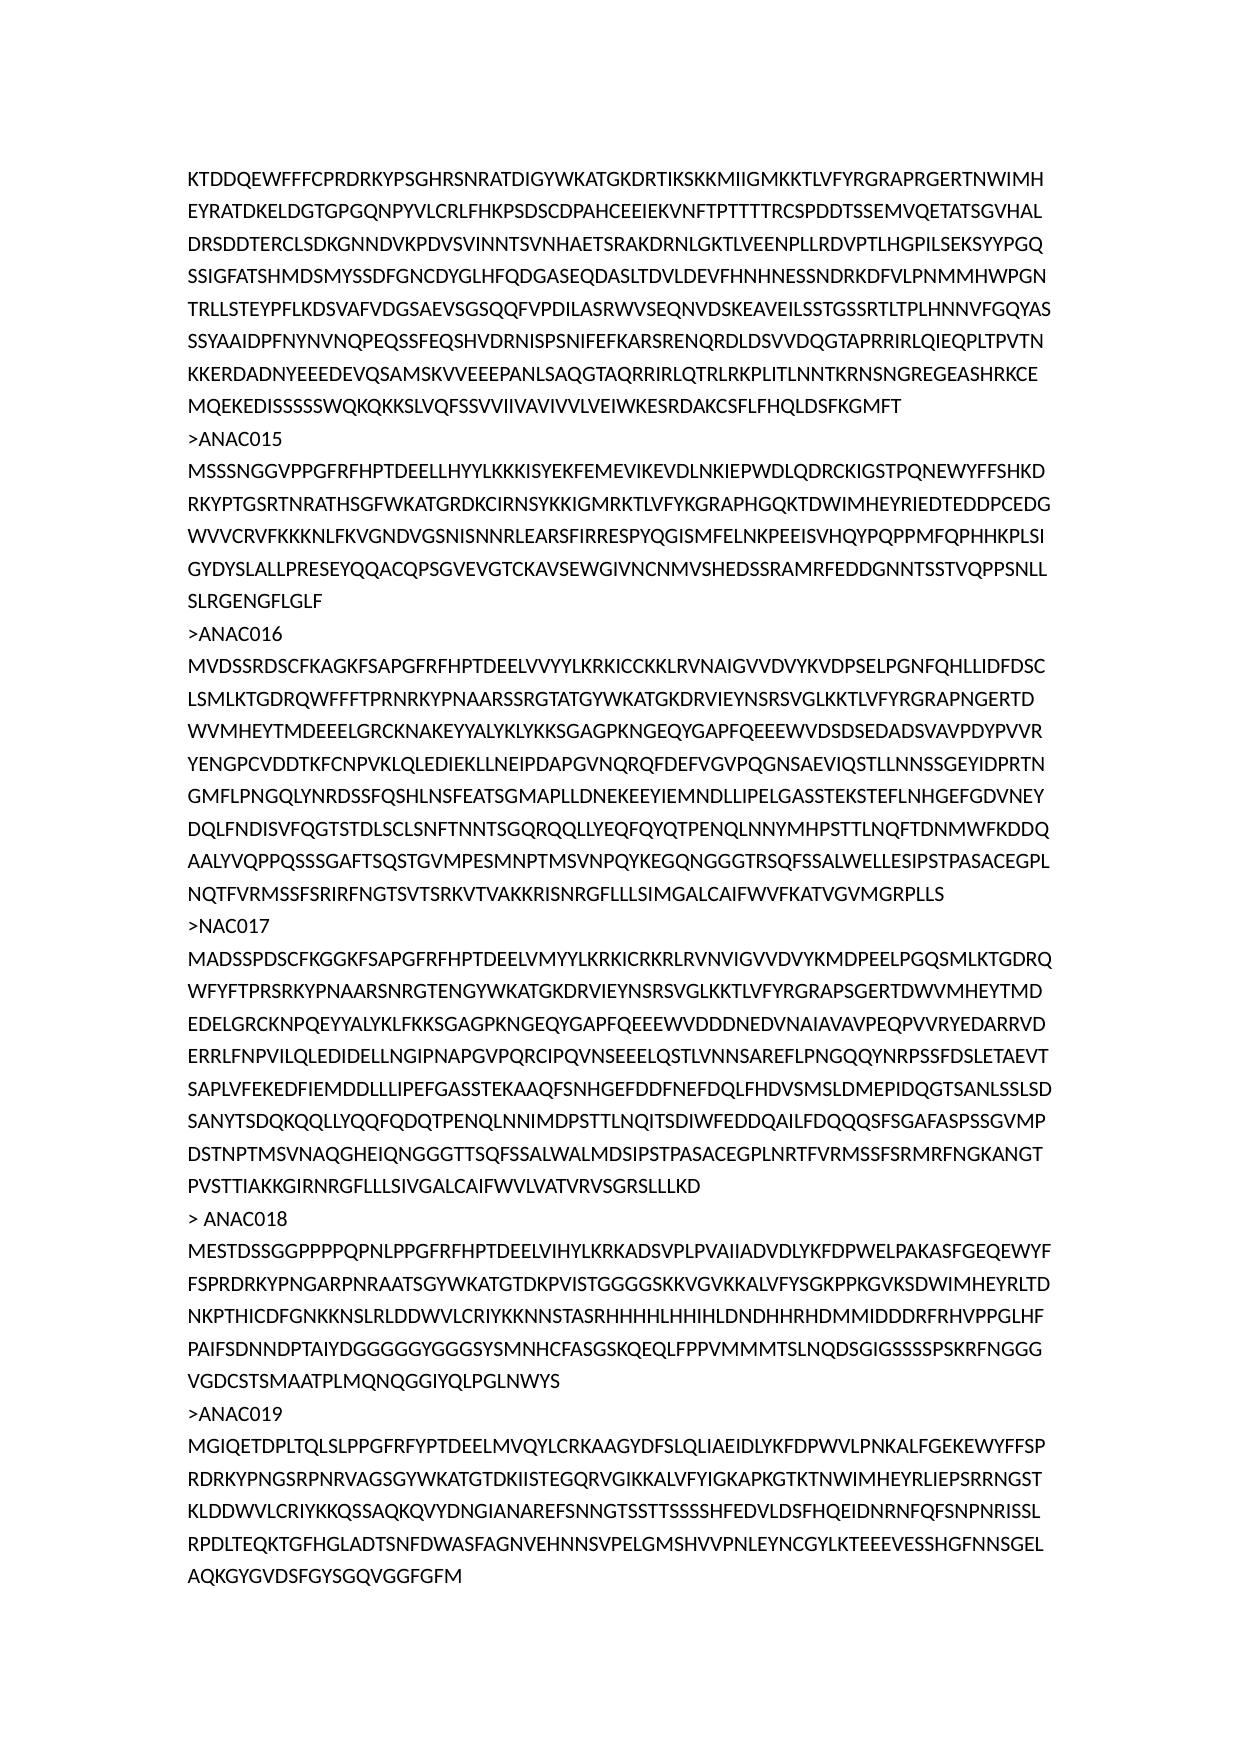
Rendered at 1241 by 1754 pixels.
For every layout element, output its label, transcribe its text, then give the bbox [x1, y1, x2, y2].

text >ANAC016 [187, 617, 1053, 649]
text MVDSSRDSCFKAGKFSAPGFRFHPTDEELVVYYLKRKICCKKLRVNAIGVVDVYKVDPSELPGNFQHLLIDFDSCLSMLKTGDRQWFFFTPRNRKYPNAARSSRGTATGYWKATGKDRVIEYNSRSVGLKKTLVFYRGRAPNGERTDWVMHEYTMDEEELGRCKNAKEYYALYKLYKKSGAGPKNGEQYGAPFQEEEWVDSDSEDADSVAVPDYPVVRYENGPCVDDTKFCNPVKLQLEDIEKLLNEIPDAPGVNQRQFDEFVGVPQGNSAEVIQSTLLNNSSGEYIDPRTNGMFLPNGQLYNRDSSFQSHLNSFEATSGMAPLLDNEKEEYIEMNDLLIPELGASSTEKSTEFLNHGEFGDVNEYDQLFNDISVFQGTSTDLSCLSNFTNNTSGQRQQLLYEQFQYQTPENQLNNYMHPSTTLNQFTDNMWFKDDQAALYVQPPQSSSGAFTSQSTGVMPESMNPTMSVNPQYKEGQNGGGTRSQFSSALWELLESIPSTPASACEGPLNQTFVRMSSFSRIRFNGTSVTSRKVTVAKKRISNRGFLLLSIMGALCAIFWVFKATVGVMGRPLLS [187, 649, 1053, 909]
text MESTDSSGGPPPPQPNLPPGFRFHPTDEELVIHYLKRKADSVPLPVAIIADVDLYKFDPWELPAKASFGEQEWYFFSPRDRKYPNGARPNRAATSGYWKATGTDKPVISTGGGGSKKVGVKKALVFYSGKPPKGVKSDWIMHEYRLTDNKPTHICDFGNKKNSLRLDDWVLCRIYKKNNSTASRHHHHLHHIHLDNDHHRHDMMIDDDRFRHVPPGLHFPAIFSDNNDPTAIYDGGGGGYGGGSYSMNHCFASGSKQEQLFPPVMMMTSLNQDSGIGSSSSPSKRFNGGGVGDCSTSMAATPLMQNQGGIYQLPGLNWYS [187, 1234, 1053, 1397]
text >NAC017 [187, 909, 1053, 942]
text >ANAC015 [187, 422, 1053, 454]
text MADSSPDSCFKGGKFSAPGFRFHPTDEELVMYYLKRKICRKRLRVNVIGVVDVYKMDPEELPGQSMLKTGDRQWFYFTPRSRKYPNAARSNRGTENGYWKATGKDRVIEYNSRSVGLKKTLVFYRGRAPSGERTDWVMHEYTMDEDELGRCKNPQEYYALYKLFKKSGAGPKNGEQYGAPFQEEEWVDDDNEDVNAIAVAVPEQPVVRYEDARRVDERRLFNPVILQLEDIDELLNGIPNAPGVPQRCIPQVNSEEELQSTLVNNSAREFLPNGQQYNRPSSFDSLETAEVTSAPLVFEKEDFIEMDDLLLIPEFGASSTEKAAQFSNHGEFDDFNEFDQLFHDVSMSLDMEPIDQGTSANLSSLSDSANYTSDQKQQLLYQQFQDQTPENQLNNIMDPSTTLNQITSDIWFEDDQAILFDQQQSFSGAFASPSSGVMPDSTNPTMSVNAQGHEIQNGGGTTSQFSSALWALMDSIPSTPASACEGPLNRTFVRMSSFSRMRFNGKANGTPVSTTIAKKGIRNRGFLLLSIVGALCAIFWVLVATVRVSGRSLLLKD [187, 942, 1053, 1202]
text > ANAC018 [187, 1202, 1053, 1234]
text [187, 162, 1053, 422]
text MGIQETDPLTQLSLPPGFRFYPTDEELMVQYLCRKAAGYDFSLQLIAEIDLYKFDPWVLPNKALFGEKEWYFFSPRDRKYPNGSRPNRVAGSGYWKATGTDKIISTEGQRVGIKKALVFYIGKAPKGTKTNWIMHEYRLIEPSRRNGSTKLDDWVLCRIYKKQSSAQKQVYDNGIANAREFSNNGTSSTTSSSSHFEDVLDSFHQEIDNRNFQFSNPNRISSLRPDLTEQKTGFHGLADTSNFDWASFAGNVEHNNSVPELGMSHVVPNLEYNCGYLKTEEEVESSHGFNNSGELAQKGYGVDSFGYSGQVGGFGFM [187, 1429, 1053, 1592]
text MSSSNGGVPPGFRFHPTDEELLHYYLKKKISYEKFEMEVIKEVDLNKIEPWDLQDRCKIGSTPQNEWYFFSHKDRKYPTGSRTNRATHSGFWKATGRDKCIRNSYKKIGMRKTLVFYKGRAPHGQKTDWIMHEYRIEDTEDDPCEDGWVVCRVFKKKNLFKVGNDVGSNISNNRLEARSFIRRESPYQGISMFELNKPEEISVHQYPQPPMFQPHHKPLSIGYDYSLALLPRESEYQQACQPSGVEVGTCKAVSEWGIVNCNMVSHEDSSRAMRFEDDGNNTSSTVQPPSNLLSLRGENGFLGLF [187, 454, 1053, 617]
text >ANAC019 [187, 1397, 1053, 1429]
